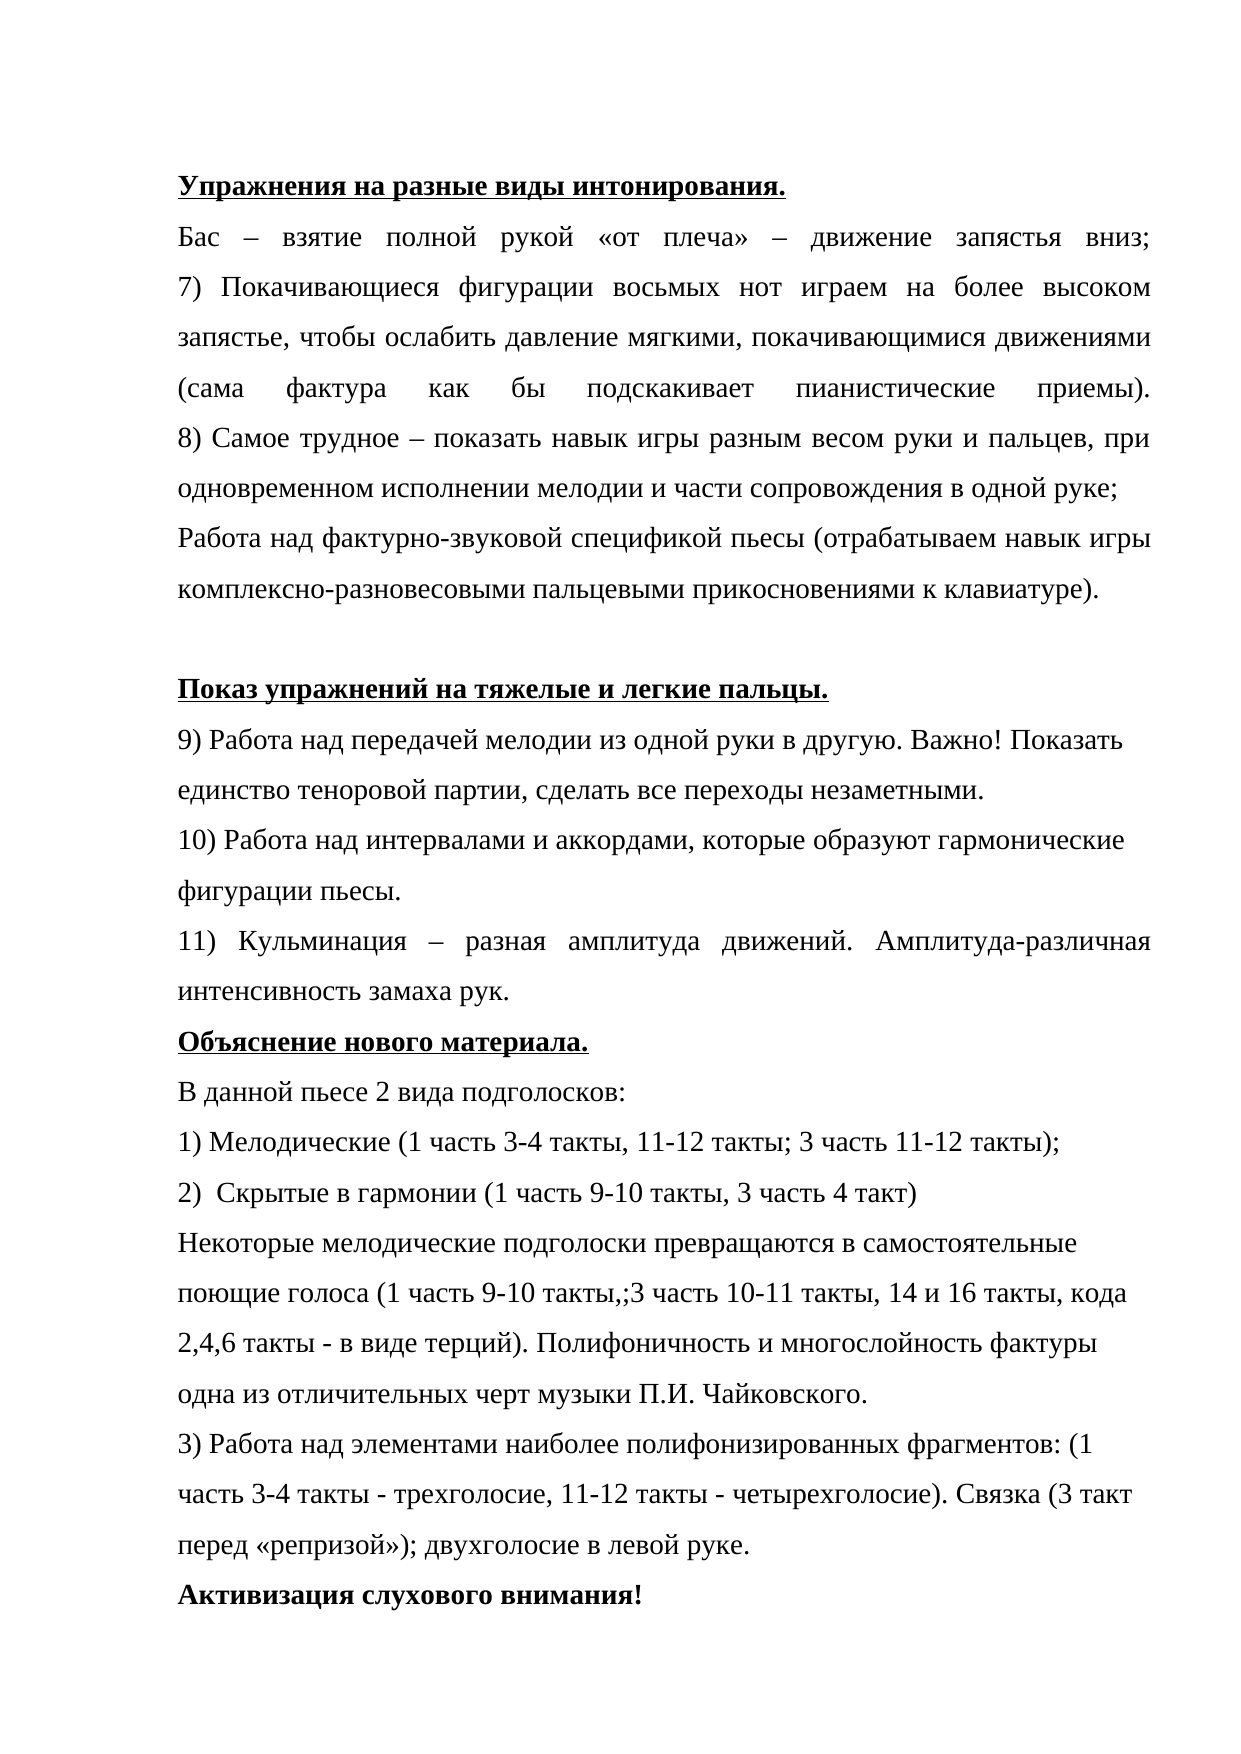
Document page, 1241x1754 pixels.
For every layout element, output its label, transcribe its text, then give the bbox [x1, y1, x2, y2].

text В данной пьесе 2 вида подголосков: 1) Мелодические (1 часть 3-4 такты, 11-12 такты; 3 часть 11-12 такты); 2) Скрытые в гармонии (1 часть 9-10 такты, 3 часть 4 такт) Некоторые мелодические подголоски превращаются в самостоятельные поющие голоса (1 часть 9-10 такты,;3 часть 10-11 такты, 14 и 16 такты, кода 2,4,6 такты - в виде терций). Полифоничность и многослойность фактуры одна из отличительных черт музыки П.И. Чайковского. 3) Работа над элементами наиболее полифонизированных фрагментов: (1 часть 3-4 такты - трехголосие, 11-12 такты - четырехголосие). Связка (3 такт перед «репризой»); двухголосие в левой руке. [177, 1074, 1152, 1560]
text Упражнения на разные виды интонирования. [177, 118, 1152, 202]
text Работа над фактурно-звуковой спецификой пьесы (отрабатываем навык игры комплексно-разновесовыми пальцевыми прикосновениями к клавиатуре). [177, 521, 1152, 604]
text 11) Кульминация – разная амплитуда движений. Амплитуда-различная интенсивность замаха рук. [177, 923, 1152, 1007]
text Активизация слухового внимания! [177, 1577, 1152, 1611]
text Объяснение нового материала. [177, 1024, 1152, 1057]
text Показ упражнений на тяжелые и легкие пальцы. 9) Работа над передачей мелодии из одной руки в другую. Важно! Показать единство теноровой партии, сделать все переходы незаметными. 10) Работа над интервалами и аккордами, которые образуют гармонические фигурации пьесы. [177, 621, 1152, 906]
text Бас – взятие полной рукой «от плеча» – движение запястья вниз; 7) Покачивающиеся фигурации восьмых нот играем на более высоком запястье, чтобы ослабить давление мягкими, покачивающимися движениями (сама фактура как бы подскакивает пианистические приемы). 8) Самое трудное – показать навык игры разным весом руки и пальцев, при одновременном исполнении мелодии и части сопровождения в одной руке; [177, 219, 1152, 504]
